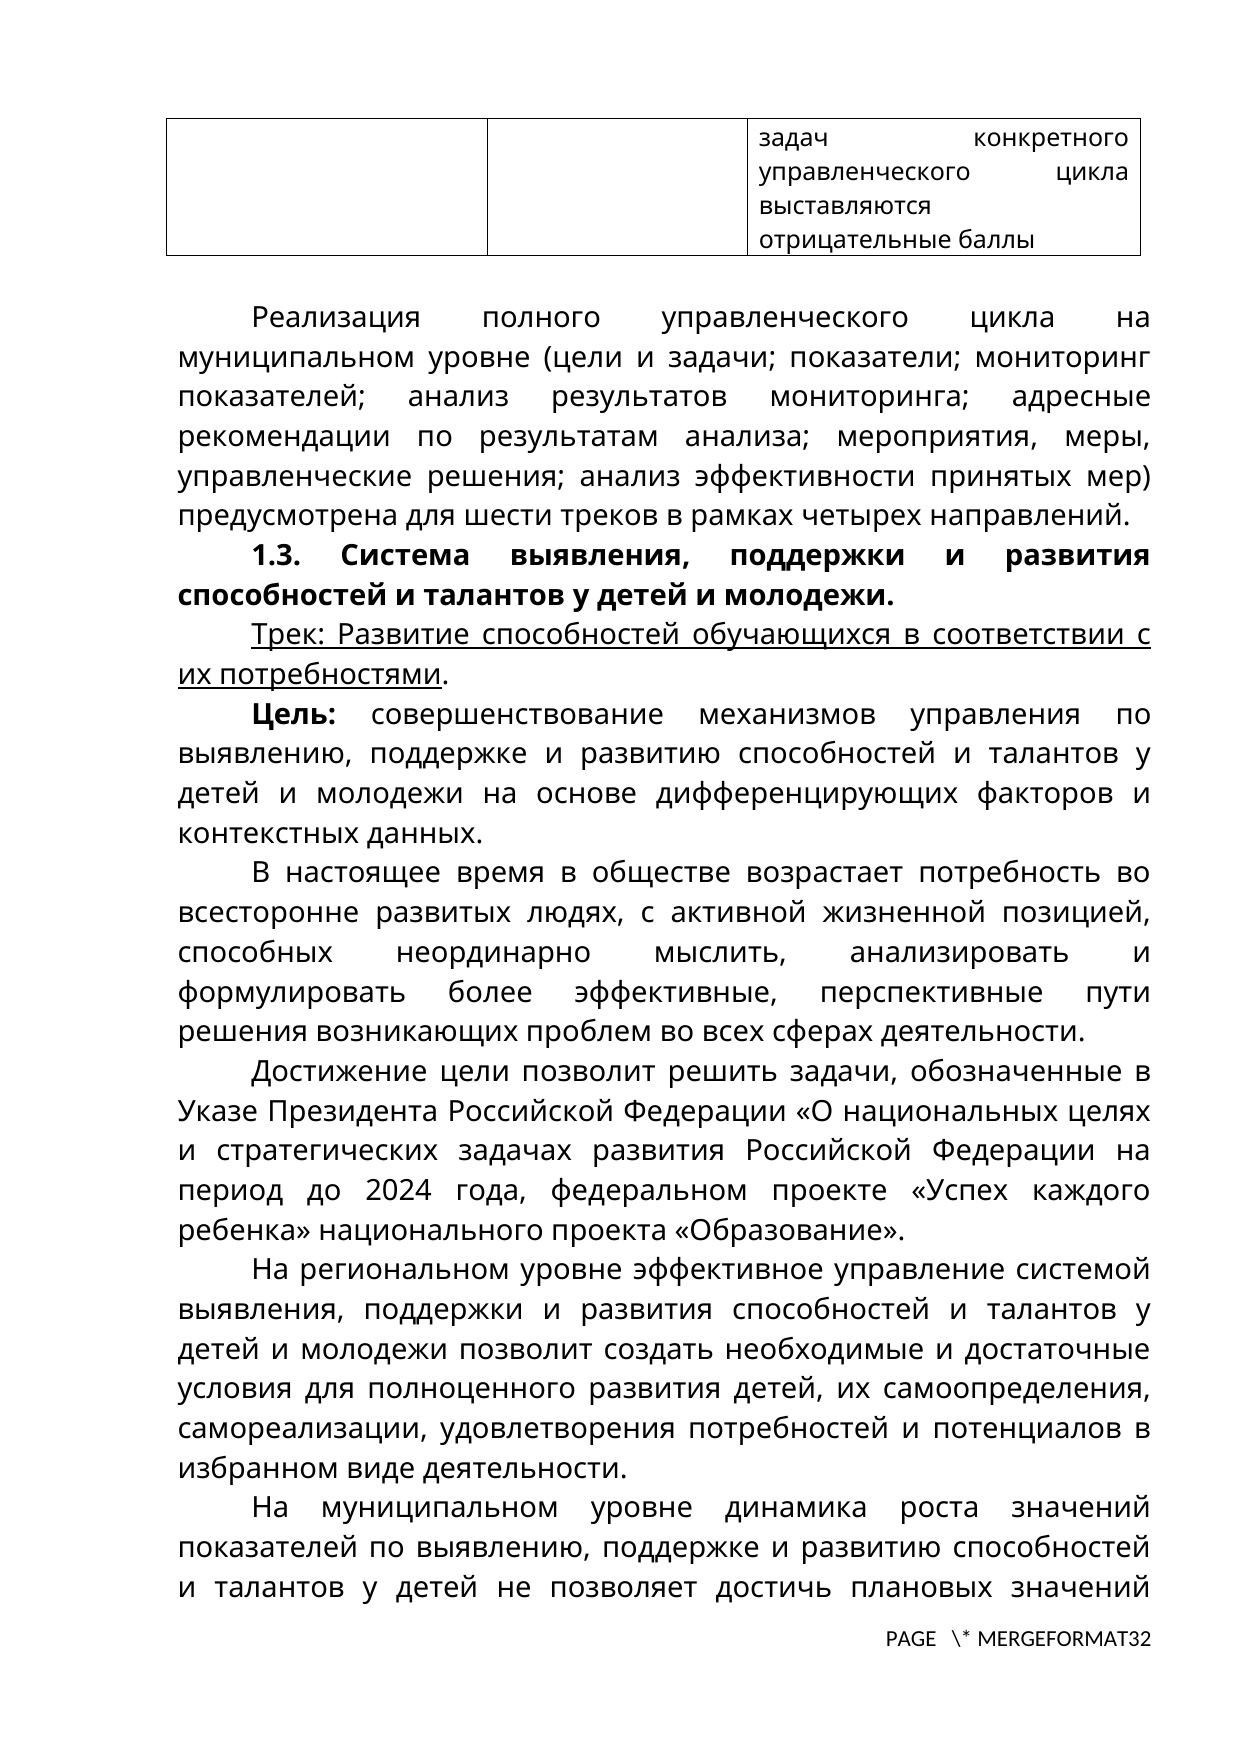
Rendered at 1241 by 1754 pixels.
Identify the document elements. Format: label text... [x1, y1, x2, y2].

text 1.3. Система выявления, поддержки и развития способностей и талантов у детей и молодежи. [177, 534, 1152, 614]
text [177, 1487, 1152, 1606]
text Достижение цели позволит решить задачи, обозначенные в Указе Президента Российской Федерации «О национальных целях и стратегических задачах развития Российской Федерации на период до 2024 года, федеральном проекте «Успех каждого ребенка» национального проекта «Образование». [177, 1050, 1152, 1249]
text Цель: совершенствование механизмов управления по выявлению, поддержке и развитию способностей и талантов у детей и молодежи на основе дифференцирующих факторов и контекстных данных. [177, 693, 1152, 852]
text Реализация полного управленческого цикла на муниципальном уровне (цели и задачи; показатели; мониторинг показателей; анализ результатов мониторинга; адресные рекомендации по результатам анализа; мероприятия, меры, управленческие решения; анализ эффективности принятых мер) предусмотрена для шести треков в рамках четырех направлений. [177, 296, 1152, 534]
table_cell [488, 119, 747, 255]
text В настоящее время в обществе возрастает потребность во всесторонне развитых людях, с активной жизненной позицией, способных неординарно мыслить, анализировать и формулировать более эффективные, перспективные пути решения возникающих проблем во всех сферах деятельности. [177, 852, 1152, 1050]
text На региональном уровне эффективное управление системой выявления, поддержки и развития способностей и талантов у детей и молодежи позволит создать необходимые и достаточные условия для полноценного развития детей, их самоопределения, самореализации, удовлетворения потребностей и потенциалов в избранном виде деятельности. [177, 1249, 1152, 1487]
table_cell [748, 119, 1140, 255]
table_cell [167, 119, 487, 255]
text Трек: Развитие способностей обучающихся в соответствии с их потребностями. [177, 614, 1152, 693]
